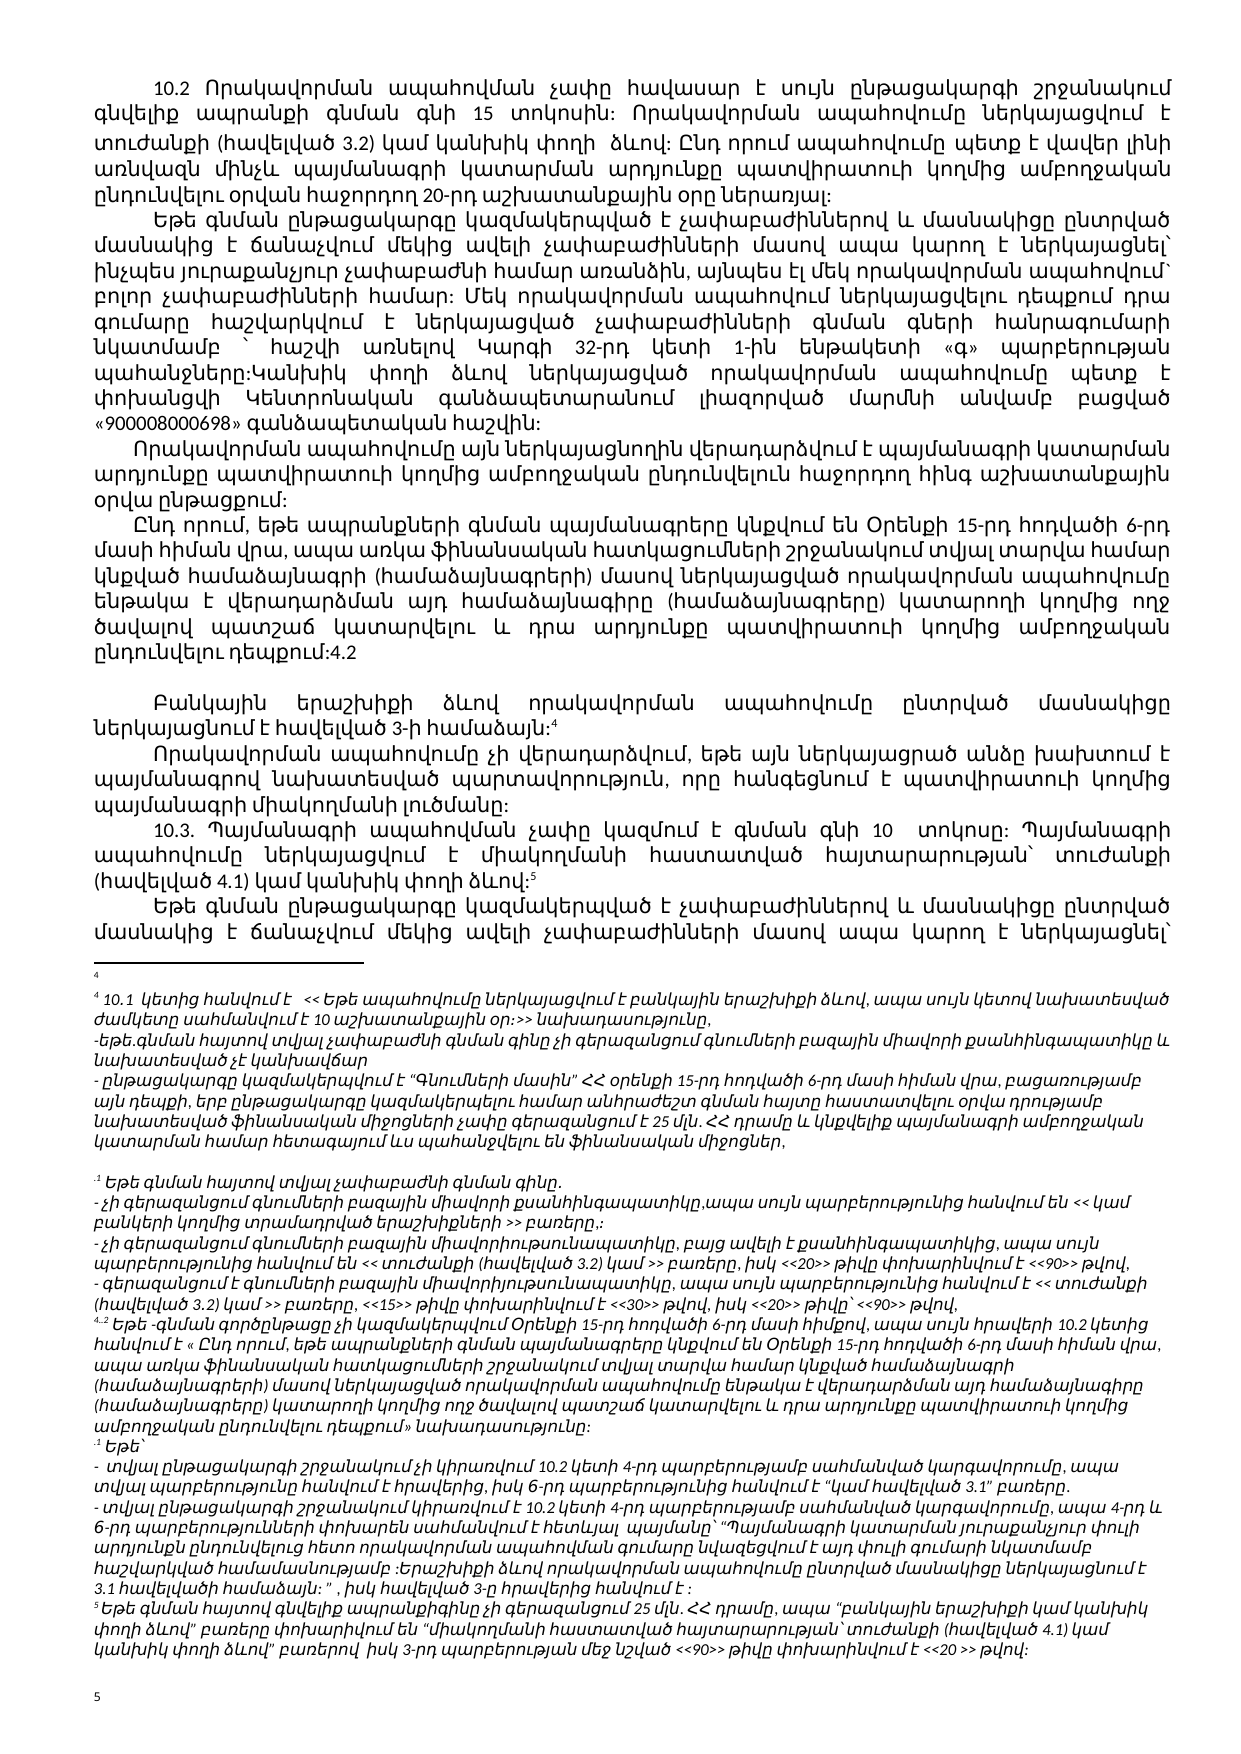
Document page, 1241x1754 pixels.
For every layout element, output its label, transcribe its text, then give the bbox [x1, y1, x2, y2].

text Որակավորման ապահովումը չի վերադարձվում, եթե այն ներկայացրած անձը խախտում է պայմանագրով նախատեսված պարտավորություն, որը հանգեցնում է պատվիրատուի կողմից պայմանագրի միակողմանի լուծմանը: [94, 741, 1171, 817]
text 10.3. Պայմանագրի ապահովման չափը կազմում է գնման գնի 10 տոկոսը: Պայմանագրի ապահովումը ներկայացվում է միակողմանի հաստատված հայտարարության՝ տուժանքի (հավելված 4.1) կամ կանխիկ փողի ձևով: [94, 817, 1171, 893]
text Բանկային երաշխիքի ձևով որակավորման ապահովումը ընտրված մասնակիցը ներկայացնում է հավելված 3-ի համաձայն: [94, 690, 1171, 741]
text Որակավորման ապահովումը այն ներկայացնողին վերադարձվում է պայմանագրի կատարման արդյունքը պատվիրատուի կողմից ամբողջական ընդունվելուն հաջորդող հինգ աշխատանքային օրվա ընթացքում: [94, 436, 1171, 512]
text Եթե գնման ընթացակարգը կազմակերպված է չափաբաժիններով և մասնակիցը ընտրված մասնակից է ճանաչվում մեկից ավելի չափաբաժինների մասով ապա կարող է ներկայացնել՝ ինչպես յուրաքանչյուր չափաբաժնի համար առանձին, այնպես էլ մեկ պայմանագրի ապահովում` բոլոր չափաբաժինների համար: Մեկ պայմանագրի ապահովում ներկայացվելու դեպքում դրա գումարը հաշվարկվում է ներկայացված չափաբաժինների գնման գների հանրագումարի նկատմամբ՝ հաշվի առնելով Կարգի 32-րդ կետի 9-րդ ենթակետի պահանջները: [94, 893, 1171, 944]
text Եթե գնման ընթացակարգը կազմակերպված է չափաբաժիններով և մասնակիցը ընտրված մասնակից է ճանաչվում մեկից ավելի չափաբաժինների մասով ապա կարող է ներկայացնել՝ ինչպես յուրաքանչյուր չափաբաժնի համար առանձին, այնպես էլ մեկ որակավորման ապահովում` բոլոր չափաբաժինների համար: Մեկ որակավորման ապահովում ներկայացվելու դեպքում դրա գումարը հաշվարկվում է ներկայացված չափաբաժինների գնման գների հանրագումարի նկատմամբ ՝ հաշվի առնելով Կարգի 32-րդ կետի 1-ին ենթակետի «գ» պարբերության պահանջները:Կանխիկ փողի ձևով ներկայացված որակավորման ապահովումը պետք է փոխանցվի Կենտրոնական գանձապետարանում լիազորված մարմնի անվամբ բացված «900008000698» գանձապետական հաշվին: [94, 207, 1171, 436]
text Ընդ որում, եթե ապրանքների գնման պայմանագրերը կնքվում են Օրենքի 15-րդ հոդվածի 6-րդ մասի հիման վրա, ապա առկա ֆինանսական հատկացումների շրջանակում տվյալ տարվա համար կնքված համաձայնագրի (համաձայնագրերի) մասով ներկայացված որակավորման ապահովումը ենթակա է վերադարձման այդ համաձայնագիրը (համաձայնագրերը) կատարողի կողմից ողջ ծավալով պատշաճ կատարվելու և դրա արդյունքը պատվիրատուի կողմից ամբողջական ընդունվելու դեպքում:4.2 [94, 512, 1171, 665]
text 10.2 Որակավորման ապահովման չափը հավասար է սույն ընթացակարգի շրջանակում գնվելիք ապրանքի գնման գնի 15 տոկոսին: Որակավորման ապահովումը ներկայացվում է տուժանքի (հավելված 3.2) կամ կանխիկ փողի ձևով: Ընդ որում ապահովումը պետք է վավեր լինի առնվազն մինչև պայմանագրի կատարման արդյունքը պատվիրատուի կողմից ամբողջական ընդունվելու օրվան հաջորդող 20-րդ աշխատանքային օրը ներառյալ: [94, 75, 1171, 207]
